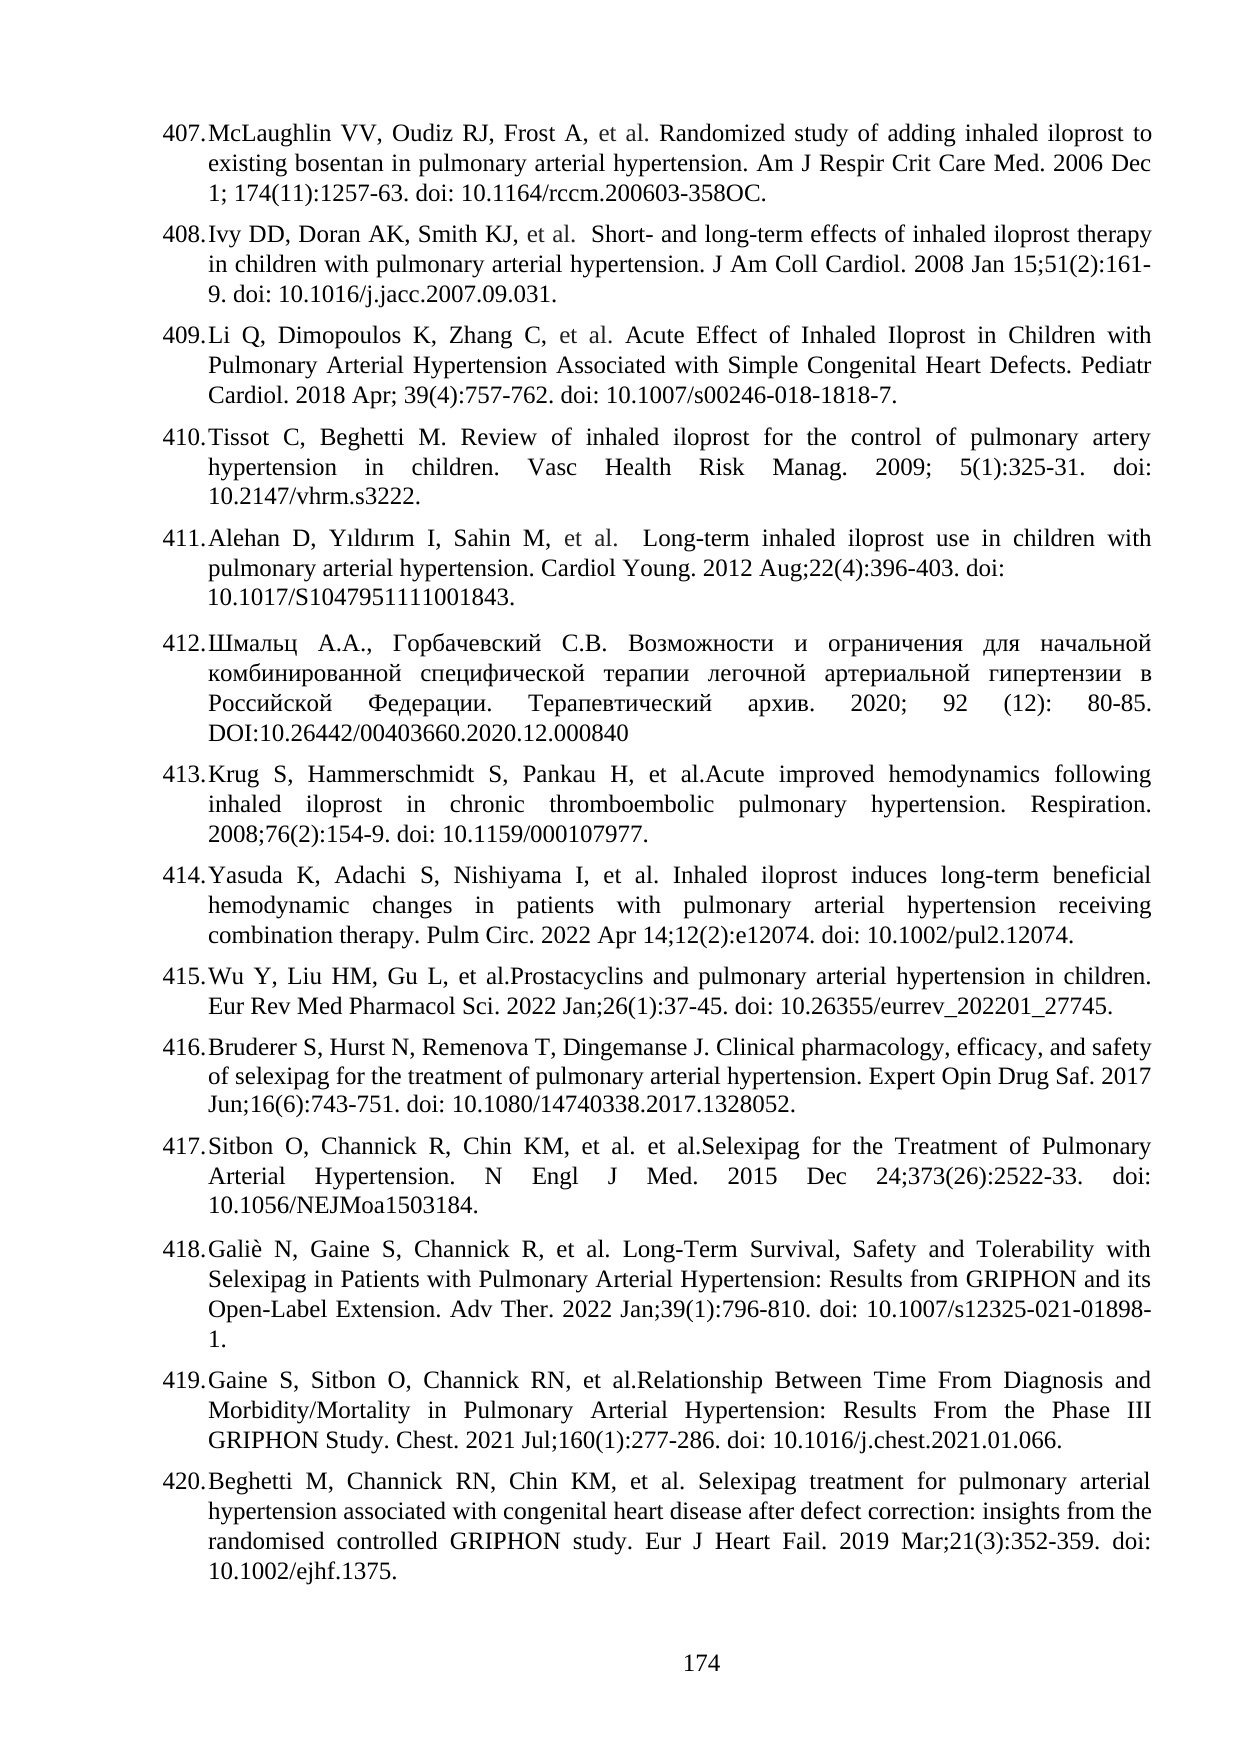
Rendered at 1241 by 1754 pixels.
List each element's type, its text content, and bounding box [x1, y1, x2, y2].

list Sitbon O, Channick R, Chin KM, et al. et al.Selexipag for the Treatment of Pulmonary Arterial Hypertension. N Engl J Med. 2015 Dec 24;373(26):2522-33. doi: 10.1056/NEJMoa1503184. [162, 1131, 1152, 1219]
list Yasuda K, Adachi S, Nishiyama I, et al. Inhaled iloprost induces long-term beneficial hemodynamic changes in patients with pulmonary arterial hypertension receiving combination therapy. Pulm Circ. 2022 Apr 14;12(2):e12074. doi: 10.1002/pul2.12074. [162, 860, 1152, 949]
list Galiè N, Gaine S, Channick R, et al. Long-Term Survival, Safety and Tolerability with Selexipag in Patients with Pulmonary Arterial Hypertension: Results from GRIPHON and its Open-Label Extension. Adv Ther. 2022 Jan;39(1):796-810. doi: 10.1007/s12325-021-01898-1. [162, 1234, 1152, 1353]
list McLaughlin VV, Oudiz RJ, Frost A, et al. Randomized study of adding inhaled iloprost to existing bosentan in pulmonary arterial hypertension. Am J Respir Crit Care Med. 2006 Dec 1; 174(11):1257-63. doi: 10.1164/rccm.200603-358OC. [162, 118, 1152, 207]
list Tissot C, Beghetti M. Review of inhaled iloprost for the control of pulmonary artery hypertension in children. Vasc Health Risk Manag. 2009; 5(1):325-31. doi: 10.2147/vhrm.s3222. [162, 422, 1152, 510]
list Beghetti M, Channick RN, Chin KM, et al. Selexipag treatment for pulmonary arterial hypertension associated with congenital heart disease after defect correction: insights from the randomised controlled GRIPHON study. Eur J Heart Fail. 2019 Mar;21(3):352-359. doi: 10.1002/ejhf.1375. [162, 1466, 1152, 1585]
text 10.1017/S1047951111001843. [207, 582, 1152, 611]
list Bruderer S, Hurst N, Remenova T, Dingemanse J. Clinical pharmacology, efficacy, and safety of selexipag for the treatment of pulmonary arterial hypertension. Expert Opin Drug Saf. 2017 Jun;16(6):743-751. doi: 10.1080/14740338.2017.1328052. [162, 1032, 1152, 1118]
list Ivy DD, Doran AK, Smith KJ, et al. Short- and long-term effects of inhaled iloprost therapy in children with pulmonary arterial hypertension. J Am Coll Cardiol. 2008 Jan 15;51(2):161-9. doi: 10.1016/j.jacc.2007.09.031. [162, 219, 1152, 308]
list Li Q, Dimopoulos K, Zhang C, et al. Acute Effect of Inhaled Iloprost in Children with Pulmonary Arterial Hypertension Associated with Simple Congenital Heart Defects. Pediatr Cardiol. 2018 Apr; 39(4):757-762. doi: 10.1007/s00246-018-1818-7. [162, 321, 1152, 409]
list Шмальц А.А., Горбачевский С.В. Возможности и ограничения для начальной комбинированной специфической терапии легочной артериальной гипертензии в Российской Федерации. Терапевтический архив. 2020; 92 (12): 80-85. DOI:10.26442/00403660.2020.12.000840 [162, 628, 1152, 747]
list Gaine S, Sitbon O, Channick RN, et al.Relationship Between Time From Diagnosis and Morbidity/Mortality in Pulmonary Arterial Hypertension: Results From the Phase III GRIPHON Study. Chest. 2021 Jul;160(1):277-286. doi: 10.1016/j.chest.2021.01.066. [162, 1365, 1152, 1454]
list Alehan D, Yıldırım I, Sahin M, et al. Long-term inhaled iloprost use in children with pulmonary arterial hypertension. Cardiol Young. 2012 Aug;22(4):396-403. doi: [162, 523, 1152, 581]
list Krug S, Hammerschmidt S, Pankau H, et al.Acute improved hemodynamics following inhaled iloprost in chronic thromboembolic pulmonary hypertension. Respiration. 2008;76(2):154-9. doi: 10.1159/000107977. [162, 759, 1152, 848]
list Wu Y, Liu HM, Gu L, et al.Prostacyclins and pulmonary arterial hypertension in children. Eur Rev Med Pharmacol Sci. 2022 Jan;26(1):37-45. doi: 10.26355/eurrev_202201_27745. [162, 961, 1152, 1020]
